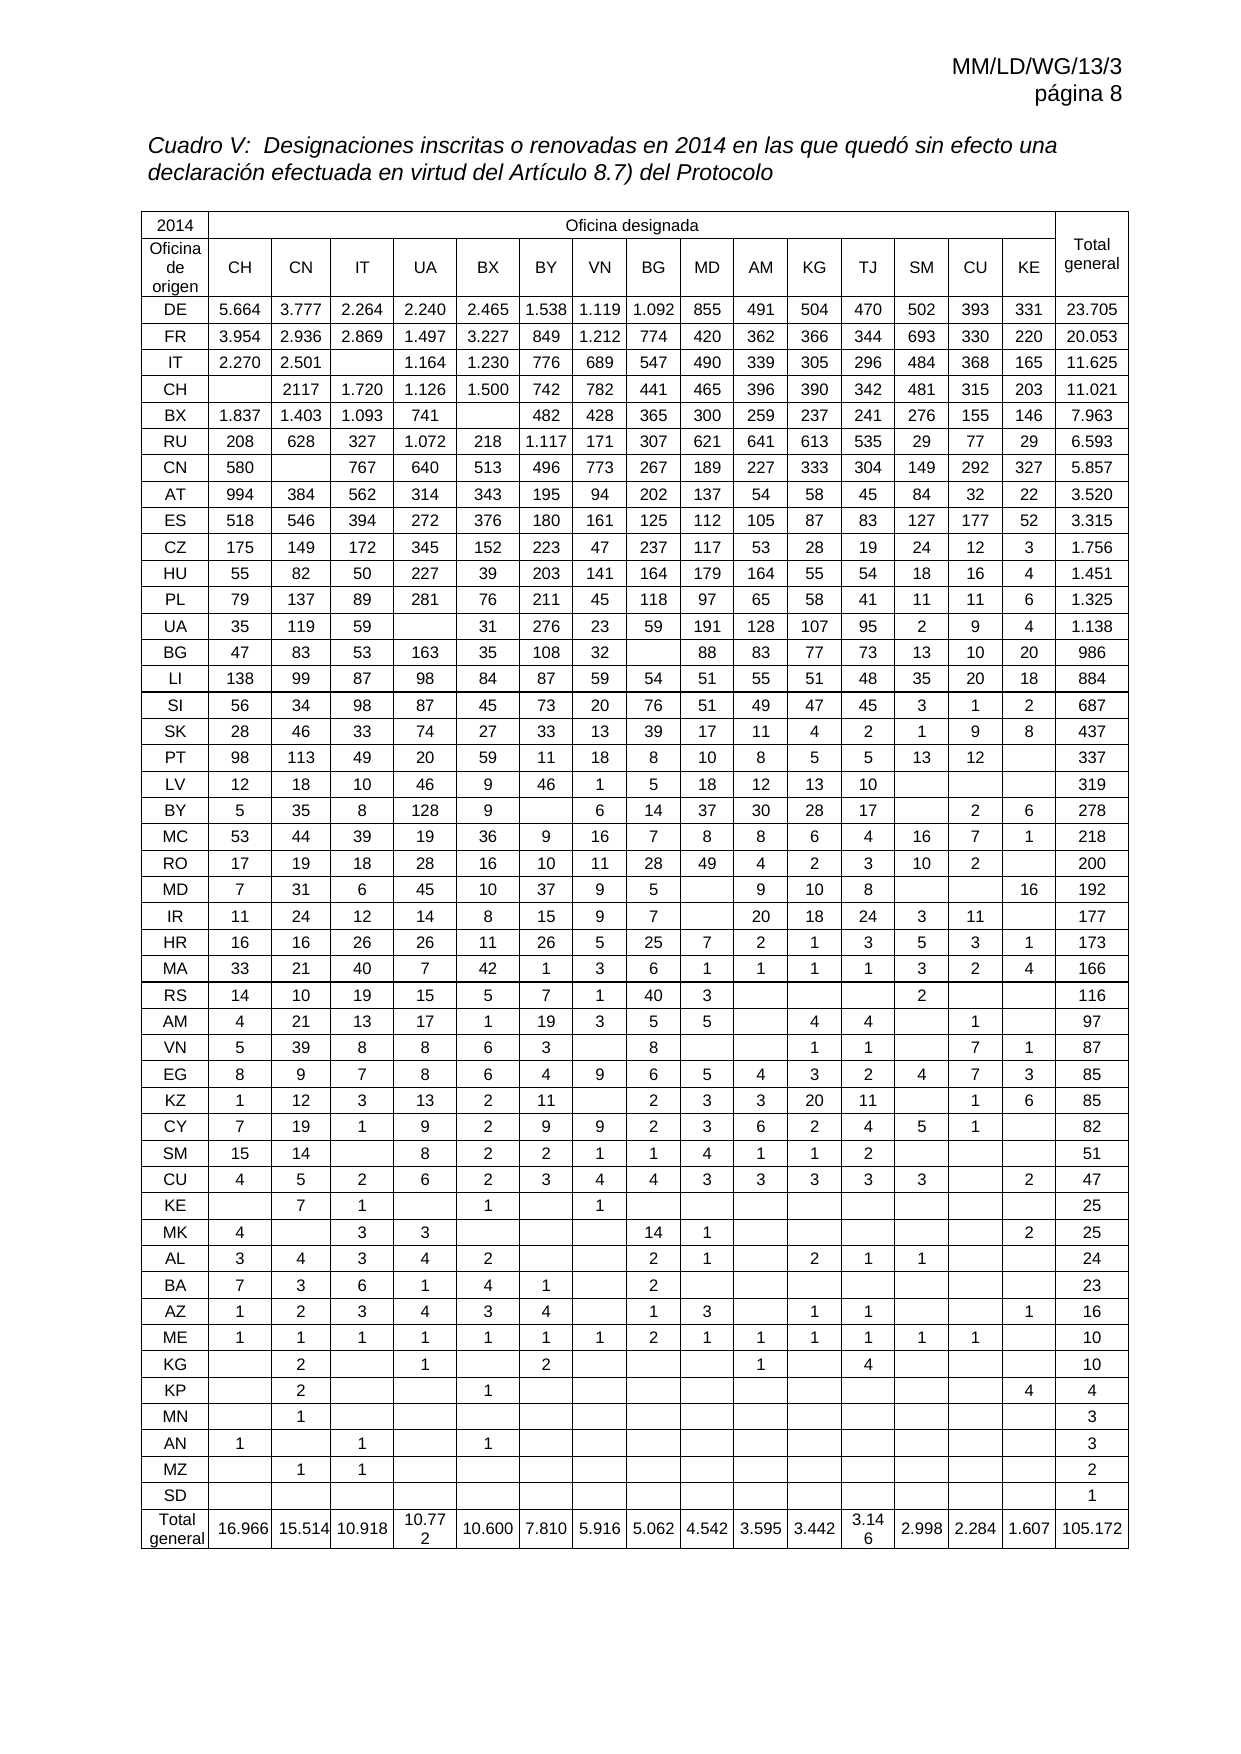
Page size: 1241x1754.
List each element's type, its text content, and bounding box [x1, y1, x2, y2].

table_cell 192 [1056, 877, 1128, 902]
table_cell 20 [949, 666, 1002, 691]
table_cell 5.062 [627, 1510, 680, 1548]
table_cell 24 [272, 903, 330, 929]
table_cell 73 [520, 693, 572, 718]
table_cell [788, 983, 841, 1008]
table_cell 241 [842, 403, 894, 428]
table_cell 3 [681, 1088, 733, 1113]
table_cell 6 [1003, 798, 1055, 823]
table_cell 641 [734, 429, 787, 454]
table_cell 3 [681, 1167, 733, 1192]
table_cell 16 [1003, 877, 1055, 902]
table_cell 16.966 [209, 1510, 271, 1548]
table_cell 65 [734, 587, 787, 612]
table_cell 3 [681, 1299, 733, 1324]
table_cell 1 [681, 956, 733, 981]
table_cell 5 [627, 877, 680, 902]
table_cell 1 [842, 956, 894, 981]
table_cell 15.514 [272, 1510, 330, 1548]
table_cell RO [142, 851, 208, 876]
text Cuadro V: Designaciones inscritas o renovadas en 2014 en las que quedó sin efecto una declaración efectuada en virtud del Artículo 8.7) del Protocolo [148, 132, 1122, 185]
table_cell 1 [734, 1351, 787, 1377]
table_cell 3 [895, 956, 948, 981]
table_cell 1 [734, 1141, 787, 1166]
table_cell 2.270 [209, 350, 271, 375]
table_cell [457, 1351, 519, 1377]
table_cell [331, 1483, 393, 1508]
table_cell 5 [627, 772, 680, 797]
table_cell 3 [520, 1167, 572, 1192]
table_cell AT [142, 482, 208, 507]
table_cell 55 [209, 561, 271, 586]
table_cell 742 [520, 376, 572, 402]
table_cell 1.756 [1056, 534, 1128, 560]
table_cell 2 [895, 983, 948, 1008]
table_cell 2 [1056, 1457, 1128, 1482]
table_cell [520, 1246, 572, 1271]
table_cell 3 [842, 930, 894, 955]
table_cell 7 [949, 824, 1002, 849]
table_cell 16 [895, 824, 948, 849]
table_cell 4 [842, 1009, 894, 1034]
table_cell 98 [394, 666, 456, 691]
table_cell 10.600 [457, 1510, 519, 1548]
table_cell 1 [573, 1141, 626, 1166]
table_cell [520, 1193, 572, 1218]
table_cell 7 [949, 1035, 1002, 1060]
table_cell 2 [457, 1246, 519, 1271]
table_cell 19 [272, 851, 330, 876]
table_cell 8 [331, 1035, 393, 1060]
table_cell 3.777 [272, 297, 330, 322]
table_cell 99 [272, 666, 330, 691]
table_cell 4 [734, 1061, 787, 1087]
table_cell [520, 1220, 572, 1245]
table_cell 1 [842, 1325, 894, 1350]
table_cell 640 [394, 455, 456, 481]
table_cell 42 [457, 956, 519, 981]
table_cell 2 [1003, 1167, 1055, 1192]
table_cell UA [394, 239, 456, 296]
table_cell 3.315 [1056, 508, 1128, 533]
table_cell 276 [895, 403, 948, 428]
table_cell [457, 1457, 519, 1482]
table_cell [272, 1430, 330, 1456]
table_cell 37 [520, 877, 572, 902]
table_cell 304 [842, 455, 894, 481]
table_cell SM [895, 239, 948, 296]
table_cell 125 [627, 508, 680, 533]
table_cell 496 [520, 455, 572, 481]
table_cell 128 [394, 798, 456, 823]
table_cell 13 [573, 719, 626, 744]
table_cell 9 [520, 1114, 572, 1139]
table_cell 128 [734, 614, 787, 639]
table_cell [1003, 1141, 1055, 1166]
table_cell 9 [457, 798, 519, 823]
table_cell 55 [734, 666, 787, 691]
table_cell 223 [520, 534, 572, 560]
table_cell 6 [573, 798, 626, 823]
table_cell 330 [949, 324, 1002, 349]
table_cell 2.284 [949, 1510, 1002, 1548]
table_cell 237 [627, 534, 680, 560]
table_cell 390 [788, 376, 841, 402]
table_cell 173 [1056, 930, 1128, 955]
table_cell 7 [272, 1193, 330, 1218]
table_cell 11 [895, 587, 948, 612]
table_cell UA [142, 614, 208, 639]
table_cell [895, 1088, 948, 1113]
table_cell 3 [734, 1167, 787, 1192]
table_cell [1003, 772, 1055, 797]
table_cell 437 [1056, 719, 1128, 744]
table_cell 441 [627, 376, 680, 402]
table_cell 16 [272, 930, 330, 955]
table_cell 9 [457, 772, 519, 797]
table_cell 420 [681, 324, 733, 349]
table_cell [788, 1220, 841, 1245]
table_cell 6 [627, 1061, 680, 1087]
table_cell 1 [209, 1088, 271, 1113]
table_cell [457, 1220, 519, 1245]
table_cell 9 [573, 903, 626, 929]
table_cell 2.501 [272, 350, 330, 375]
table_cell 2 [457, 1088, 519, 1113]
table_cell 6.593 [1056, 429, 1128, 454]
table_cell 1 [573, 1325, 626, 1350]
table_cell [734, 1272, 787, 1298]
table_cell 9 [573, 877, 626, 902]
table_cell 28 [788, 798, 841, 823]
table_cell 272 [394, 508, 456, 533]
table_cell [394, 1457, 456, 1482]
table_cell 5 [681, 1009, 733, 1034]
table_cell 40 [627, 983, 680, 1008]
table_cell [1003, 1246, 1055, 1271]
table_cell 164 [734, 561, 787, 586]
table_cell 35 [272, 798, 330, 823]
table_cell [1003, 1430, 1055, 1456]
table_cell [573, 1088, 626, 1113]
table_cell 9 [949, 719, 1002, 744]
table_cell MC [142, 824, 208, 849]
table_cell SK [142, 719, 208, 744]
table_cell 7 [520, 983, 572, 1008]
table_cell [573, 1220, 626, 1245]
table_cell [895, 1035, 948, 1060]
table_cell 8 [394, 1035, 456, 1060]
table_cell 36 [457, 824, 519, 849]
table_cell [895, 1193, 948, 1218]
table_cell [394, 1378, 456, 1403]
table_cell 1 [457, 1430, 519, 1456]
table_cell [788, 1272, 841, 1298]
table_cell [1003, 1483, 1055, 1508]
table_cell 18 [331, 851, 393, 876]
table_cell 774 [627, 324, 680, 349]
table_cell 2.264 [331, 297, 393, 322]
table_cell 16 [1056, 1299, 1128, 1324]
table_cell 1 [573, 772, 626, 797]
table_cell 9 [573, 1114, 626, 1139]
table_cell 74 [394, 719, 456, 744]
table_cell 1 [573, 983, 626, 1008]
table_cell 3 [842, 851, 894, 876]
table_cell 164 [627, 561, 680, 586]
table_cell 331 [1003, 297, 1055, 322]
table_cell [734, 1378, 787, 1403]
table_cell CN [142, 455, 208, 481]
table_cell KG [142, 1351, 208, 1377]
table_cell 17 [681, 719, 733, 744]
table_cell 10 [520, 851, 572, 876]
table_cell 7 [681, 930, 733, 955]
table_cell 17 [394, 1009, 456, 1034]
table_cell [895, 877, 948, 902]
table_cell 85 [1056, 1061, 1128, 1087]
table_cell [627, 1457, 680, 1482]
table_cell 613 [788, 429, 841, 454]
table_cell 9 [394, 1114, 456, 1139]
table_cell PL [142, 587, 208, 612]
table_cell [681, 877, 733, 902]
table_cell [573, 1457, 626, 1482]
table_cell 1 [394, 1325, 456, 1350]
table_cell 177 [1056, 903, 1128, 929]
table_cell [573, 1483, 626, 1508]
table_cell [895, 1272, 948, 1298]
table_cell 47 [573, 534, 626, 560]
table_cell 6 [734, 1114, 787, 1139]
table_cell 393 [949, 297, 1002, 322]
table_cell 1 [331, 1430, 393, 1456]
table_cell 1 [842, 1035, 894, 1060]
table_cell [842, 1378, 894, 1403]
table_cell 5.916 [573, 1510, 626, 1548]
table_cell 693 [895, 324, 948, 349]
table_cell 97 [681, 587, 733, 612]
table_cell 490 [681, 350, 733, 375]
table_cell 276 [520, 614, 572, 639]
table_cell BX [457, 239, 519, 296]
table_cell [842, 1193, 894, 1218]
table_cell 518 [209, 508, 271, 533]
table_cell 3 [895, 693, 948, 718]
table_cell 48 [842, 666, 894, 691]
table_cell 1 [734, 956, 787, 981]
table_cell [573, 1246, 626, 1271]
table_cell 1.497 [394, 324, 456, 349]
table_cell 18 [1003, 666, 1055, 691]
table_cell 6 [627, 956, 680, 981]
table_cell 1 [949, 1009, 1002, 1034]
table_cell 362 [734, 324, 787, 349]
table_cell 10.918 [331, 1510, 393, 1548]
table_cell 4 [209, 1009, 271, 1034]
table_cell 259 [734, 403, 787, 428]
table_cell 1 [457, 1378, 519, 1403]
table_cell 16 [949, 561, 1002, 586]
table_cell 46 [520, 772, 572, 797]
table_cell 45 [842, 693, 894, 718]
table_cell [209, 1193, 271, 1218]
table_cell 2.869 [331, 324, 393, 349]
table_cell 2 [627, 1325, 680, 1350]
table_cell [895, 1299, 948, 1324]
table_cell 3 [842, 1167, 894, 1192]
table_cell 149 [895, 455, 948, 481]
table_cell 4 [272, 1246, 330, 1271]
table_cell 10 [1056, 1325, 1128, 1350]
table_cell [331, 1404, 393, 1429]
table_cell 7 [627, 824, 680, 849]
table_cell 137 [681, 482, 733, 507]
table_cell [681, 1483, 733, 1508]
table_cell 3.954 [209, 324, 271, 349]
table_cell 2 [457, 1141, 519, 1166]
table_cell 20 [394, 745, 456, 771]
table_cell 3.520 [1056, 482, 1128, 507]
table_cell 29 [1003, 429, 1055, 454]
table_cell 44 [272, 824, 330, 849]
table_cell [627, 1404, 680, 1429]
table_cell 5.664 [209, 297, 271, 322]
table_cell [573, 1272, 626, 1298]
table_cell 107 [788, 614, 841, 639]
table_cell 51 [681, 666, 733, 691]
table_cell [949, 1404, 1002, 1429]
table_cell 767 [331, 455, 393, 481]
table_cell 94 [573, 482, 626, 507]
table_cell 4 [1003, 1378, 1055, 1403]
table_cell 1.451 [1056, 561, 1128, 586]
table_cell 25 [1056, 1220, 1128, 1245]
table_cell 47 [1056, 1167, 1128, 1192]
table_cell 2.240 [394, 297, 456, 322]
table_cell 19 [331, 983, 393, 1008]
table_cell 51 [1056, 1141, 1128, 1166]
table_cell KP [142, 1378, 208, 1403]
table_cell KZ [142, 1088, 208, 1113]
table_cell [949, 877, 1002, 902]
table_cell 19 [842, 534, 894, 560]
table_cell AZ [142, 1299, 208, 1324]
table_cell 1 [457, 1193, 519, 1218]
table_cell 5 [681, 1061, 733, 1087]
table_cell 10 [1056, 1351, 1128, 1377]
table_cell [895, 798, 948, 823]
table_cell 52 [1003, 508, 1055, 533]
table_cell 2 [895, 614, 948, 639]
table_cell 1 [1056, 1483, 1128, 1508]
table_cell 1.093 [331, 403, 393, 428]
table_cell [209, 1404, 271, 1429]
table_cell 1.230 [457, 350, 519, 375]
table_cell [842, 1483, 894, 1508]
table_cell 87 [788, 508, 841, 533]
table_cell 4 [394, 1299, 456, 1324]
table_cell 4 [788, 1009, 841, 1034]
table_cell IT [142, 350, 208, 375]
table_header Oficina designada [209, 212, 1055, 238]
table_cell 339 [734, 350, 787, 375]
table_cell MD [681, 239, 733, 296]
table_cell [949, 1299, 1002, 1324]
table_cell 5 [895, 1114, 948, 1139]
table_cell HR [142, 930, 208, 955]
table_cell 30 [734, 798, 787, 823]
table_cell 24 [895, 534, 948, 560]
table_cell 39 [457, 561, 519, 586]
table_cell 54 [842, 561, 894, 586]
table_cell 855 [681, 297, 733, 322]
table_cell 342 [842, 376, 894, 402]
table_cell [627, 1351, 680, 1377]
table_cell CH [142, 376, 208, 402]
table_cell 2 [457, 1167, 519, 1192]
table_cell 1 [681, 1246, 733, 1271]
table_cell 1 [520, 1325, 572, 1350]
table_cell 1 [895, 1325, 948, 1350]
table_cell 1 [949, 1088, 1002, 1113]
table_cell 22 [1003, 482, 1055, 507]
table_cell BG [142, 640, 208, 665]
table_cell ES [142, 508, 208, 533]
table_cell 1 [272, 1404, 330, 1429]
table_cell [949, 1272, 1002, 1298]
table_cell 2 [1003, 693, 1055, 718]
table_cell SI [142, 693, 208, 718]
table_cell 28 [394, 851, 456, 876]
table_cell 1 [331, 1114, 393, 1139]
table_cell 281 [394, 587, 456, 612]
table_cell 7 [949, 1061, 1002, 1087]
table_cell 105 [734, 508, 787, 533]
table_cell 2117 [272, 376, 330, 402]
table_cell 1.538 [520, 297, 572, 322]
table_cell 3 [331, 1246, 393, 1271]
table_cell 118 [627, 587, 680, 612]
table_cell 83 [272, 640, 330, 665]
table_cell 773 [573, 455, 626, 481]
table_cell 1.119 [573, 297, 626, 322]
table_cell CY [142, 1114, 208, 1139]
table_cell 59 [573, 666, 626, 691]
table_cell 1 [272, 1457, 330, 1482]
table_cell 368 [949, 350, 1002, 375]
table_cell [209, 376, 271, 402]
table_cell 13 [331, 1009, 393, 1034]
table_cell 1 [209, 1325, 271, 1350]
table_cell [949, 983, 1002, 1008]
table_cell 26 [331, 930, 393, 955]
table_cell MN [142, 1404, 208, 1429]
table_cell 8 [331, 798, 393, 823]
table_cell 20 [788, 1088, 841, 1113]
table_cell 1 [949, 693, 1002, 718]
table_cell ME [142, 1325, 208, 1350]
table_cell [842, 1404, 894, 1429]
table_cell 504 [788, 297, 841, 322]
table_cell 366 [788, 324, 841, 349]
table_cell 11 [520, 745, 572, 771]
table_cell 166 [1056, 956, 1128, 981]
table_cell 177 [949, 508, 1002, 533]
table_cell [895, 1220, 948, 1245]
table_cell 628 [272, 429, 330, 454]
table_cell 396 [734, 376, 787, 402]
table_cell 152 [457, 534, 519, 560]
table_cell [331, 1378, 393, 1403]
table_cell [1003, 851, 1055, 876]
table_cell [573, 1430, 626, 1456]
table_cell [573, 1035, 626, 1060]
table_cell 97 [1056, 1009, 1128, 1034]
table_cell 163 [394, 640, 456, 665]
table_cell AM [142, 1009, 208, 1034]
table_cell IT [331, 239, 393, 296]
table_cell 12 [331, 903, 393, 929]
table_cell 55 [788, 561, 841, 586]
table_cell 267 [627, 455, 680, 481]
table_cell 54 [734, 482, 787, 507]
table_cell 986 [1056, 640, 1128, 665]
table_cell 200 [1056, 851, 1128, 876]
table_cell 782 [573, 376, 626, 402]
table_cell MZ [142, 1457, 208, 1482]
table_cell 11 [457, 930, 519, 955]
table_cell [681, 1378, 733, 1403]
table_cell 8 [681, 824, 733, 849]
table_cell KE [142, 1193, 208, 1218]
table_cell 49 [734, 693, 787, 718]
table_cell 13 [788, 772, 841, 797]
table_cell 1 [734, 1325, 787, 1350]
table_cell 82 [272, 561, 330, 586]
table_cell 3 [949, 930, 1002, 955]
table_cell [681, 1035, 733, 1060]
table_cell 1 [681, 1325, 733, 1350]
table_cell 14 [394, 903, 456, 929]
table_cell [1003, 1114, 1055, 1139]
table_cell [949, 1141, 1002, 1166]
table_cell [734, 1035, 787, 1060]
table_cell 502 [895, 297, 948, 322]
table_cell 5 [209, 798, 271, 823]
table_cell 15 [520, 903, 572, 929]
table_cell 76 [627, 693, 680, 718]
table_cell 51 [788, 666, 841, 691]
table_cell 171 [573, 429, 626, 454]
table_cell 84 [457, 666, 519, 691]
table_cell 6 [394, 1167, 456, 1192]
table_cell 13 [394, 1088, 456, 1113]
table_cell RU [142, 429, 208, 454]
table_cell 3 [1056, 1430, 1128, 1456]
table_cell [895, 772, 948, 797]
table_cell 491 [734, 297, 787, 322]
table_cell 11 [573, 851, 626, 876]
table_cell 4 [895, 1061, 948, 1087]
table_cell 1.403 [272, 403, 330, 428]
table_cell 2 [842, 719, 894, 744]
table_cell 29 [895, 429, 948, 454]
table_cell [681, 1193, 733, 1218]
table_cell 58 [788, 482, 841, 507]
table_cell 13 [895, 745, 948, 771]
table_cell 465 [681, 376, 733, 402]
table_header 2014 [142, 212, 208, 238]
table_cell 83 [842, 508, 894, 533]
table_cell 15 [209, 1141, 271, 1166]
table_cell [209, 1351, 271, 1377]
table_cell 9 [573, 1061, 626, 1087]
table_cell VN [573, 239, 626, 296]
table_cell BY [142, 798, 208, 823]
table_cell [734, 1483, 787, 1508]
table_cell 1 [788, 1141, 841, 1166]
table_cell 2 [520, 1351, 572, 1377]
table_cell 484 [895, 350, 948, 375]
table_cell 2 [627, 1088, 680, 1113]
table_cell 4 [1003, 614, 1055, 639]
table_cell 35 [209, 614, 271, 639]
table_cell 11 [949, 903, 1002, 929]
table_cell [627, 1483, 680, 1508]
table_cell 20 [573, 693, 626, 718]
table_cell 218 [1056, 824, 1128, 849]
table_cell [1003, 1457, 1055, 1482]
table_cell 6 [788, 824, 841, 849]
table_cell 12 [272, 1088, 330, 1113]
table_cell 4 [842, 1114, 894, 1139]
table_cell BA [142, 1272, 208, 1298]
table_cell SD [142, 1483, 208, 1508]
table_cell 85 [1056, 1088, 1128, 1113]
table_cell 16 [209, 930, 271, 955]
table_cell [272, 1483, 330, 1508]
table_cell [627, 1193, 680, 1218]
table_cell 141 [573, 561, 626, 586]
table_cell [394, 1483, 456, 1508]
table_cell BX [142, 403, 208, 428]
table_cell 58 [788, 587, 841, 612]
table_cell 384 [272, 482, 330, 507]
table_cell [520, 1404, 572, 1429]
table_cell 7.810 [520, 1510, 572, 1548]
table_cell 49 [681, 851, 733, 876]
table_cell MK [142, 1220, 208, 1245]
table_cell 5 [842, 745, 894, 771]
table_cell 10 [949, 640, 1002, 665]
table_cell 20 [734, 903, 787, 929]
table_cell 11 [949, 587, 1002, 612]
table_cell 77 [949, 429, 1002, 454]
table_cell 1 [1003, 930, 1055, 955]
table_cell 77 [788, 640, 841, 665]
table_cell [949, 1220, 1002, 1245]
table_cell 26 [394, 930, 456, 955]
table_cell 3 [788, 1061, 841, 1087]
table_cell 2.465 [457, 297, 519, 322]
table_cell 1 [1003, 824, 1055, 849]
table_cell 76 [457, 587, 519, 612]
table_cell 116 [1056, 983, 1128, 1008]
table_cell 14 [627, 1220, 680, 1245]
table_cell 37 [681, 798, 733, 823]
table_cell 278 [1056, 798, 1128, 823]
table_cell 470 [842, 297, 894, 322]
table_cell [949, 1378, 1002, 1403]
table_cell [1003, 1325, 1055, 1350]
table_header Total general [1056, 212, 1128, 296]
table_cell 18 [573, 745, 626, 771]
table_cell [734, 1404, 787, 1429]
table_cell 9 [949, 614, 1002, 639]
table_cell 45 [842, 482, 894, 507]
table_cell 513 [457, 455, 519, 481]
table_cell 2 [788, 1114, 841, 1139]
table_cell [788, 1404, 841, 1429]
table_cell 18 [788, 903, 841, 929]
table_cell [681, 1430, 733, 1456]
table_cell [681, 903, 733, 929]
table_cell 59 [331, 614, 393, 639]
table_cell [627, 1378, 680, 1403]
table_cell 1.607 [1003, 1510, 1055, 1548]
table_cell [1003, 1404, 1055, 1429]
table_cell 580 [209, 455, 271, 481]
table_cell [573, 1299, 626, 1324]
table_cell [842, 983, 894, 1008]
table_cell 3 [573, 1009, 626, 1034]
table_cell 220 [1003, 324, 1055, 349]
table_cell 687 [1056, 693, 1128, 718]
table_cell CH [209, 239, 271, 296]
table_cell 39 [331, 824, 393, 849]
table_cell 1 [681, 1220, 733, 1245]
table_cell VN [142, 1035, 208, 1060]
table_cell 1 [788, 1325, 841, 1350]
table_cell 11.625 [1056, 350, 1128, 375]
table_cell 3 [734, 1088, 787, 1113]
table_cell 6 [457, 1035, 519, 1060]
table_cell 17 [842, 798, 894, 823]
table_cell [788, 1378, 841, 1403]
table_cell 73 [842, 640, 894, 665]
table_cell 327 [1003, 455, 1055, 481]
table_cell 1 [788, 1035, 841, 1060]
table_cell 4 [520, 1299, 572, 1324]
table_cell [949, 1457, 1002, 1482]
table_cell [1003, 983, 1055, 1008]
table_cell 1 [272, 1325, 330, 1350]
table_cell 741 [394, 403, 456, 428]
table_cell 1 [1003, 1035, 1055, 1060]
table_cell 1 [394, 1351, 456, 1377]
table_cell 4 [842, 824, 894, 849]
table_cell AL [142, 1246, 208, 1271]
table_cell 53 [734, 534, 787, 560]
table_cell [734, 1193, 787, 1218]
table_cell 14 [209, 983, 271, 1008]
table_cell 59 [627, 614, 680, 639]
table_cell 28 [209, 719, 271, 744]
table_cell [681, 1351, 733, 1377]
table_cell 344 [842, 324, 894, 349]
table_cell 46 [272, 719, 330, 744]
table_cell 9 [734, 877, 787, 902]
table_cell 50 [331, 561, 393, 586]
table_cell [520, 1483, 572, 1508]
table_cell [627, 1430, 680, 1456]
table_cell 25 [627, 930, 680, 955]
table_cell AN [142, 1430, 208, 1456]
table_cell 292 [949, 455, 1002, 481]
table_cell KE [1003, 239, 1055, 296]
table_cell 319 [1056, 772, 1128, 797]
table_cell 3 [209, 1246, 271, 1271]
table_cell [895, 1430, 948, 1456]
table_cell 5.857 [1056, 455, 1128, 481]
table_cell [1003, 903, 1055, 929]
table_cell 1.072 [394, 429, 456, 454]
table_cell 51 [681, 693, 733, 718]
table_cell 3 [1003, 534, 1055, 560]
table_cell BG [627, 239, 680, 296]
table_cell [842, 1220, 894, 1245]
table_cell 7 [209, 877, 271, 902]
table_cell [520, 1430, 572, 1456]
table_cell 13 [895, 640, 948, 665]
table_cell 1 [949, 1325, 1002, 1350]
table_cell 1 [209, 1299, 271, 1324]
table_cell 296 [842, 350, 894, 375]
table_cell LV [142, 772, 208, 797]
table_cell 23.705 [1056, 297, 1128, 322]
table_cell 3 [681, 983, 733, 1008]
table_cell 8 [457, 903, 519, 929]
table_cell 1 [331, 1457, 393, 1482]
table_cell 208 [209, 429, 271, 454]
table_cell 98 [209, 745, 271, 771]
table_cell 146 [1003, 403, 1055, 428]
table_cell 315 [949, 376, 1002, 402]
table_cell SM [142, 1141, 208, 1166]
table_cell 3 [331, 1220, 393, 1245]
table_cell 3 [272, 1272, 330, 1298]
table_cell 227 [734, 455, 787, 481]
table_cell 8 [1003, 719, 1055, 744]
table_cell 307 [627, 429, 680, 454]
table_cell [520, 1378, 572, 1403]
table_cell 16 [573, 824, 626, 849]
table_cell CU [142, 1167, 208, 1192]
table_cell [842, 1430, 894, 1456]
table_cell 1.126 [394, 376, 456, 402]
table_cell [573, 1404, 626, 1429]
table_cell 15 [394, 983, 456, 1008]
table_cell [895, 1483, 948, 1508]
table_cell 33 [331, 719, 393, 744]
table_cell [627, 640, 680, 665]
table_cell 2 [788, 851, 841, 876]
table_cell 4 [1056, 1378, 1128, 1403]
table_cell 3 [394, 1220, 456, 1245]
table_cell 1 [573, 1193, 626, 1218]
table_cell 39 [272, 1035, 330, 1060]
table_cell 6 [331, 1272, 393, 1298]
table_cell 11 [734, 719, 787, 744]
table_cell 1 [895, 719, 948, 744]
table_cell 21 [272, 956, 330, 981]
table_cell [734, 1430, 787, 1456]
table_cell 3 [457, 1299, 519, 1324]
table_cell 3.595 [734, 1510, 787, 1548]
table_cell [573, 1378, 626, 1403]
table_cell [842, 1272, 894, 1298]
table_cell [394, 1430, 456, 1456]
table_cell [949, 1246, 1002, 1271]
table_cell 5 [627, 1009, 680, 1034]
table_cell DE [142, 297, 208, 322]
table_cell CZ [142, 534, 208, 560]
table_cell 28 [627, 851, 680, 876]
table_cell 2 [842, 1061, 894, 1087]
table_cell [681, 1272, 733, 1298]
table_cell 4 [457, 1272, 519, 1298]
table_cell [788, 1193, 841, 1218]
table_cell 1.720 [331, 376, 393, 402]
table_cell [788, 1430, 841, 1456]
table_cell [949, 1193, 1002, 1218]
table_cell [209, 1457, 271, 1482]
table_cell 1 [457, 1009, 519, 1034]
table_cell AM [734, 239, 787, 296]
table_cell 117 [681, 534, 733, 560]
table_cell [394, 1193, 456, 1218]
table_cell 203 [520, 561, 572, 586]
table_cell [331, 1351, 393, 1377]
table_cell 19 [394, 824, 456, 849]
table_cell 376 [457, 508, 519, 533]
table_cell 4 [573, 1167, 626, 1192]
table_cell 343 [457, 482, 519, 507]
table_cell 47 [788, 693, 841, 718]
table_cell 8 [734, 745, 787, 771]
table_cell 79 [209, 587, 271, 612]
table_cell 19 [520, 1009, 572, 1034]
table_cell 105.172 [1056, 1510, 1128, 1548]
table_cell 108 [520, 640, 572, 665]
table_cell [681, 1404, 733, 1429]
table_cell 1 [788, 1299, 841, 1324]
table_cell 98 [331, 693, 393, 718]
table_cell 2 [272, 1378, 330, 1403]
table_cell 562 [331, 482, 393, 507]
table_cell 1 [842, 1246, 894, 1271]
table_cell Oficina de origen [142, 239, 208, 296]
table_cell 10 [895, 851, 948, 876]
table_cell 4 [209, 1167, 271, 1192]
table_cell 3 [788, 1167, 841, 1192]
table_cell 3.227 [457, 324, 519, 349]
table_cell [331, 350, 393, 375]
table_cell 2 [949, 798, 1002, 823]
table_cell 8 [394, 1061, 456, 1087]
table_cell 23 [1056, 1272, 1128, 1298]
table_cell [573, 1351, 626, 1377]
table_cell 33 [520, 719, 572, 744]
table_cell 776 [520, 350, 572, 375]
table_cell 7.963 [1056, 403, 1128, 428]
table_cell 3 [1003, 1061, 1055, 1087]
table_cell 41 [842, 587, 894, 612]
table_cell 12 [949, 745, 1002, 771]
table_cell 137 [272, 587, 330, 612]
table_cell 6 [457, 1061, 519, 1087]
table_cell 1 [788, 956, 841, 981]
table_cell 10 [788, 877, 841, 902]
table_cell 3 [1056, 1404, 1128, 1429]
table_cell 237 [788, 403, 841, 428]
table_cell 28 [788, 534, 841, 560]
table_cell [331, 1141, 393, 1166]
table_cell 10 [331, 772, 393, 797]
table_cell CN [272, 239, 330, 296]
table_cell [734, 1220, 787, 1245]
table_cell 1 [520, 956, 572, 981]
table_cell 149 [272, 534, 330, 560]
table_cell 300 [681, 403, 733, 428]
table_cell 82 [1056, 1114, 1128, 1139]
table_cell 34 [272, 693, 330, 718]
table_cell 333 [788, 455, 841, 481]
table_cell 31 [272, 877, 330, 902]
table_cell [1003, 1351, 1055, 1377]
table_cell 8 [627, 745, 680, 771]
table_cell [1003, 1009, 1055, 1034]
table_cell 1.164 [394, 350, 456, 375]
table_cell 20 [1003, 640, 1055, 665]
table_cell 165 [1003, 350, 1055, 375]
table_cell 87 [520, 666, 572, 691]
table_cell 18 [895, 561, 948, 586]
table_cell 1.500 [457, 376, 519, 402]
table_cell [949, 772, 1002, 797]
table_cell [1003, 1193, 1055, 1218]
table_cell 345 [394, 534, 456, 560]
table_cell 2 [842, 1141, 894, 1166]
table_cell 546 [272, 508, 330, 533]
table_cell 112 [681, 508, 733, 533]
table_cell [895, 1457, 948, 1482]
table_cell 2 [272, 1299, 330, 1324]
table_cell 11 [209, 903, 271, 929]
table_cell 4 [394, 1246, 456, 1271]
table_cell 11 [520, 1088, 572, 1113]
table_cell Total general [142, 1510, 208, 1548]
table_cell 535 [842, 429, 894, 454]
table_cell 35 [895, 666, 948, 691]
table_cell 87 [1056, 1035, 1128, 1060]
table_cell 621 [681, 429, 733, 454]
table_cell 19 [272, 1114, 330, 1139]
table_cell [788, 1351, 841, 1377]
table_cell 1 [788, 930, 841, 955]
table_cell 1 [331, 1325, 393, 1350]
table_cell 18 [272, 772, 330, 797]
table_cell 87 [331, 666, 393, 691]
table_cell 394 [331, 508, 393, 533]
table_cell 365 [627, 403, 680, 428]
table_cell 2 [457, 1114, 519, 1139]
table_cell 211 [520, 587, 572, 612]
table_cell 14 [272, 1141, 330, 1166]
table_cell 482 [520, 403, 572, 428]
table_cell 1 [331, 1193, 393, 1218]
table_cell 203 [1003, 376, 1055, 402]
table_cell 84 [895, 482, 948, 507]
table_cell 191 [681, 614, 733, 639]
table_cell 884 [1056, 666, 1128, 691]
table_cell 1 [209, 1430, 271, 1456]
table_cell 119 [272, 614, 330, 639]
table_cell 95 [842, 614, 894, 639]
table_cell 305 [788, 350, 841, 375]
table_cell 45 [457, 693, 519, 718]
table_cell [949, 1351, 1002, 1377]
table_cell [734, 1246, 787, 1271]
table_cell 23 [573, 614, 626, 639]
table_cell 26 [520, 930, 572, 955]
table_cell 3 [331, 1088, 393, 1113]
table_cell 32 [573, 640, 626, 665]
table_cell 172 [331, 534, 393, 560]
table_cell 5 [788, 745, 841, 771]
table_cell [209, 1378, 271, 1403]
table_cell [734, 1299, 787, 1324]
table_cell 1 [457, 1325, 519, 1350]
table_cell 1 [949, 1114, 1002, 1139]
table_cell 17 [209, 851, 271, 876]
table_cell LI [142, 666, 208, 691]
table_cell 2 [627, 1272, 680, 1298]
table_cell 689 [573, 350, 626, 375]
table_cell 18 [681, 772, 733, 797]
table_cell 2 [627, 1114, 680, 1139]
table_cell 25 [1056, 1193, 1128, 1218]
table_cell [272, 1220, 330, 1245]
table_cell 189 [681, 455, 733, 481]
table_cell 8 [394, 1141, 456, 1166]
table_cell [788, 1483, 841, 1508]
table_cell MD [142, 877, 208, 902]
table_cell 1 [895, 1246, 948, 1271]
table_cell [949, 1167, 1002, 1192]
table_cell 9 [272, 1061, 330, 1087]
table_cell [949, 1483, 1002, 1508]
table_cell CU [949, 239, 1002, 296]
table_cell 4 [1003, 561, 1055, 586]
table_cell 40 [331, 956, 393, 981]
table_cell 849 [520, 324, 572, 349]
table_cell 24 [842, 903, 894, 929]
table_cell 24 [1056, 1246, 1128, 1271]
table_cell 113 [272, 745, 330, 771]
table_cell [520, 798, 572, 823]
table_cell 11 [842, 1088, 894, 1113]
table_cell 3 [681, 1114, 733, 1139]
table_cell 10 [681, 745, 733, 771]
table_cell 12 [209, 772, 271, 797]
table_cell 1 [1003, 1299, 1055, 1324]
table_cell 155 [949, 403, 1002, 428]
table_cell 327 [331, 429, 393, 454]
table_cell 175 [209, 534, 271, 560]
table_cell [457, 403, 519, 428]
table_cell 2 [272, 1351, 330, 1377]
table_cell 1.092 [627, 297, 680, 322]
table_cell BY [520, 239, 572, 296]
table_cell 5 [209, 1035, 271, 1060]
table_cell 3 [520, 1035, 572, 1060]
table_cell 3 [895, 903, 948, 929]
table_cell 32 [949, 482, 1002, 507]
table_cell 53 [331, 640, 393, 665]
table_cell 127 [895, 508, 948, 533]
table_cell 2 [1003, 1220, 1055, 1245]
table_cell [788, 1457, 841, 1482]
table_cell 83 [734, 640, 787, 665]
table_cell HU [142, 561, 208, 586]
table_cell 481 [895, 376, 948, 402]
table_cell 3 [331, 1299, 393, 1324]
table_cell [895, 1404, 948, 1429]
table_cell 45 [573, 587, 626, 612]
table_cell 89 [331, 587, 393, 612]
table_cell [895, 1009, 948, 1034]
table_cell 180 [520, 508, 572, 533]
table_cell 7 [627, 903, 680, 929]
table_cell 4 [627, 1167, 680, 1192]
table_cell 1.138 [1056, 614, 1128, 639]
table_cell 1.837 [209, 403, 271, 428]
table_cell 2 [949, 956, 1002, 981]
table_cell MA [142, 956, 208, 981]
table_cell 1 [627, 1299, 680, 1324]
table_cell [734, 983, 787, 1008]
table_cell [394, 614, 456, 639]
table_cell 4 [788, 719, 841, 744]
table_cell 2 [949, 851, 1002, 876]
table_cell 5 [895, 930, 948, 955]
table_cell [734, 1009, 787, 1034]
table_cell 4 [734, 851, 787, 876]
table_cell 12 [734, 772, 787, 797]
table_cell 1.325 [1056, 587, 1128, 612]
table_cell 31 [457, 614, 519, 639]
table_cell 53 [209, 824, 271, 849]
table_cell 428 [573, 403, 626, 428]
table_cell 4.542 [681, 1510, 733, 1548]
table_cell 4 [842, 1351, 894, 1377]
table_cell 4 [681, 1141, 733, 1166]
table_cell 10.772 [394, 1510, 456, 1548]
table_cell 27 [457, 719, 519, 744]
table_cell 56 [209, 693, 271, 718]
table_cell 3.442 [788, 1510, 841, 1548]
table_cell 161 [573, 508, 626, 533]
table_cell 21 [272, 1009, 330, 1034]
table_cell 3 [573, 956, 626, 981]
table_cell 179 [681, 561, 733, 586]
table_cell 14 [627, 798, 680, 823]
table_cell IR [142, 903, 208, 929]
table_cell [842, 1457, 894, 1482]
table_cell TJ [842, 239, 894, 296]
table_cell 2.936 [272, 324, 330, 349]
table_cell 11.021 [1056, 376, 1128, 402]
table_cell 45 [394, 877, 456, 902]
table_cell 7 [394, 956, 456, 981]
table_cell 4 [520, 1061, 572, 1087]
table_cell 1 [520, 1272, 572, 1298]
table_cell 8 [627, 1035, 680, 1060]
table_cell 49 [331, 745, 393, 771]
table_cell 10 [842, 772, 894, 797]
table_cell [1003, 745, 1055, 771]
table_cell 54 [627, 666, 680, 691]
table_cell 218 [457, 429, 519, 454]
table_cell 35 [457, 640, 519, 665]
table_cell [209, 1483, 271, 1508]
table_cell 3.146 [842, 1510, 894, 1548]
table_cell 202 [627, 482, 680, 507]
table_cell [457, 1483, 519, 1508]
table_cell 12 [949, 534, 1002, 560]
table_cell 2 [331, 1167, 393, 1192]
table_cell 6 [1003, 1088, 1055, 1113]
table_cell 2 [788, 1246, 841, 1271]
table_cell EG [142, 1061, 208, 1087]
table_cell 2 [627, 1246, 680, 1271]
table_cell PT [142, 745, 208, 771]
table_cell 195 [520, 482, 572, 507]
table_cell 39 [627, 719, 680, 744]
table_cell [895, 1351, 948, 1377]
table_cell 3 [895, 1167, 948, 1192]
table_cell 10 [272, 983, 330, 1008]
table_cell 7 [331, 1061, 393, 1087]
table_cell 6 [331, 877, 393, 902]
table_cell 59 [457, 745, 519, 771]
table_cell 337 [1056, 745, 1128, 771]
table_cell [681, 1457, 733, 1482]
table_cell 10 [457, 877, 519, 902]
table_cell 8 [209, 1061, 271, 1087]
table_cell 1.117 [520, 429, 572, 454]
table_cell 1 [394, 1272, 456, 1298]
table_cell FR [142, 324, 208, 349]
table_cell 46 [394, 772, 456, 797]
table_cell KG [788, 239, 841, 296]
table_cell [895, 1378, 948, 1403]
table_cell 314 [394, 482, 456, 507]
table_cell 7 [209, 1114, 271, 1139]
table_cell [734, 1457, 787, 1482]
table_cell 16 [457, 851, 519, 876]
table_cell [1003, 1272, 1055, 1298]
table_cell 547 [627, 350, 680, 375]
table_cell 994 [209, 482, 271, 507]
table_cell 9 [520, 824, 572, 849]
table_cell 88 [681, 640, 733, 665]
table_cell [457, 1404, 519, 1429]
table_cell 20.053 [1056, 324, 1128, 349]
table_cell 2 [520, 1141, 572, 1166]
table_cell 5 [573, 930, 626, 955]
table_cell 5 [457, 983, 519, 1008]
table_cell 1.212 [573, 324, 626, 349]
table_cell 138 [209, 666, 271, 691]
table_cell 4 [1003, 956, 1055, 981]
table_cell 5 [272, 1167, 330, 1192]
table_cell 8 [842, 877, 894, 902]
table_cell 1 [842, 1299, 894, 1324]
table_cell 4 [209, 1220, 271, 1245]
table_cell 227 [394, 561, 456, 586]
table_cell 47 [209, 640, 271, 665]
table_cell 1 [627, 1141, 680, 1166]
table_cell [272, 455, 330, 481]
table_cell 7 [209, 1272, 271, 1298]
table_cell 87 [394, 693, 456, 718]
table_cell 2 [734, 930, 787, 955]
table_cell 8 [734, 824, 787, 849]
table_cell [949, 1430, 1002, 1456]
table_cell 6 [1003, 587, 1055, 612]
table_cell 33 [209, 956, 271, 981]
table_cell 2.998 [895, 1510, 948, 1548]
table_cell RS [142, 983, 208, 1008]
table_cell [520, 1457, 572, 1482]
table_cell [394, 1404, 456, 1429]
table_cell [895, 1141, 948, 1166]
